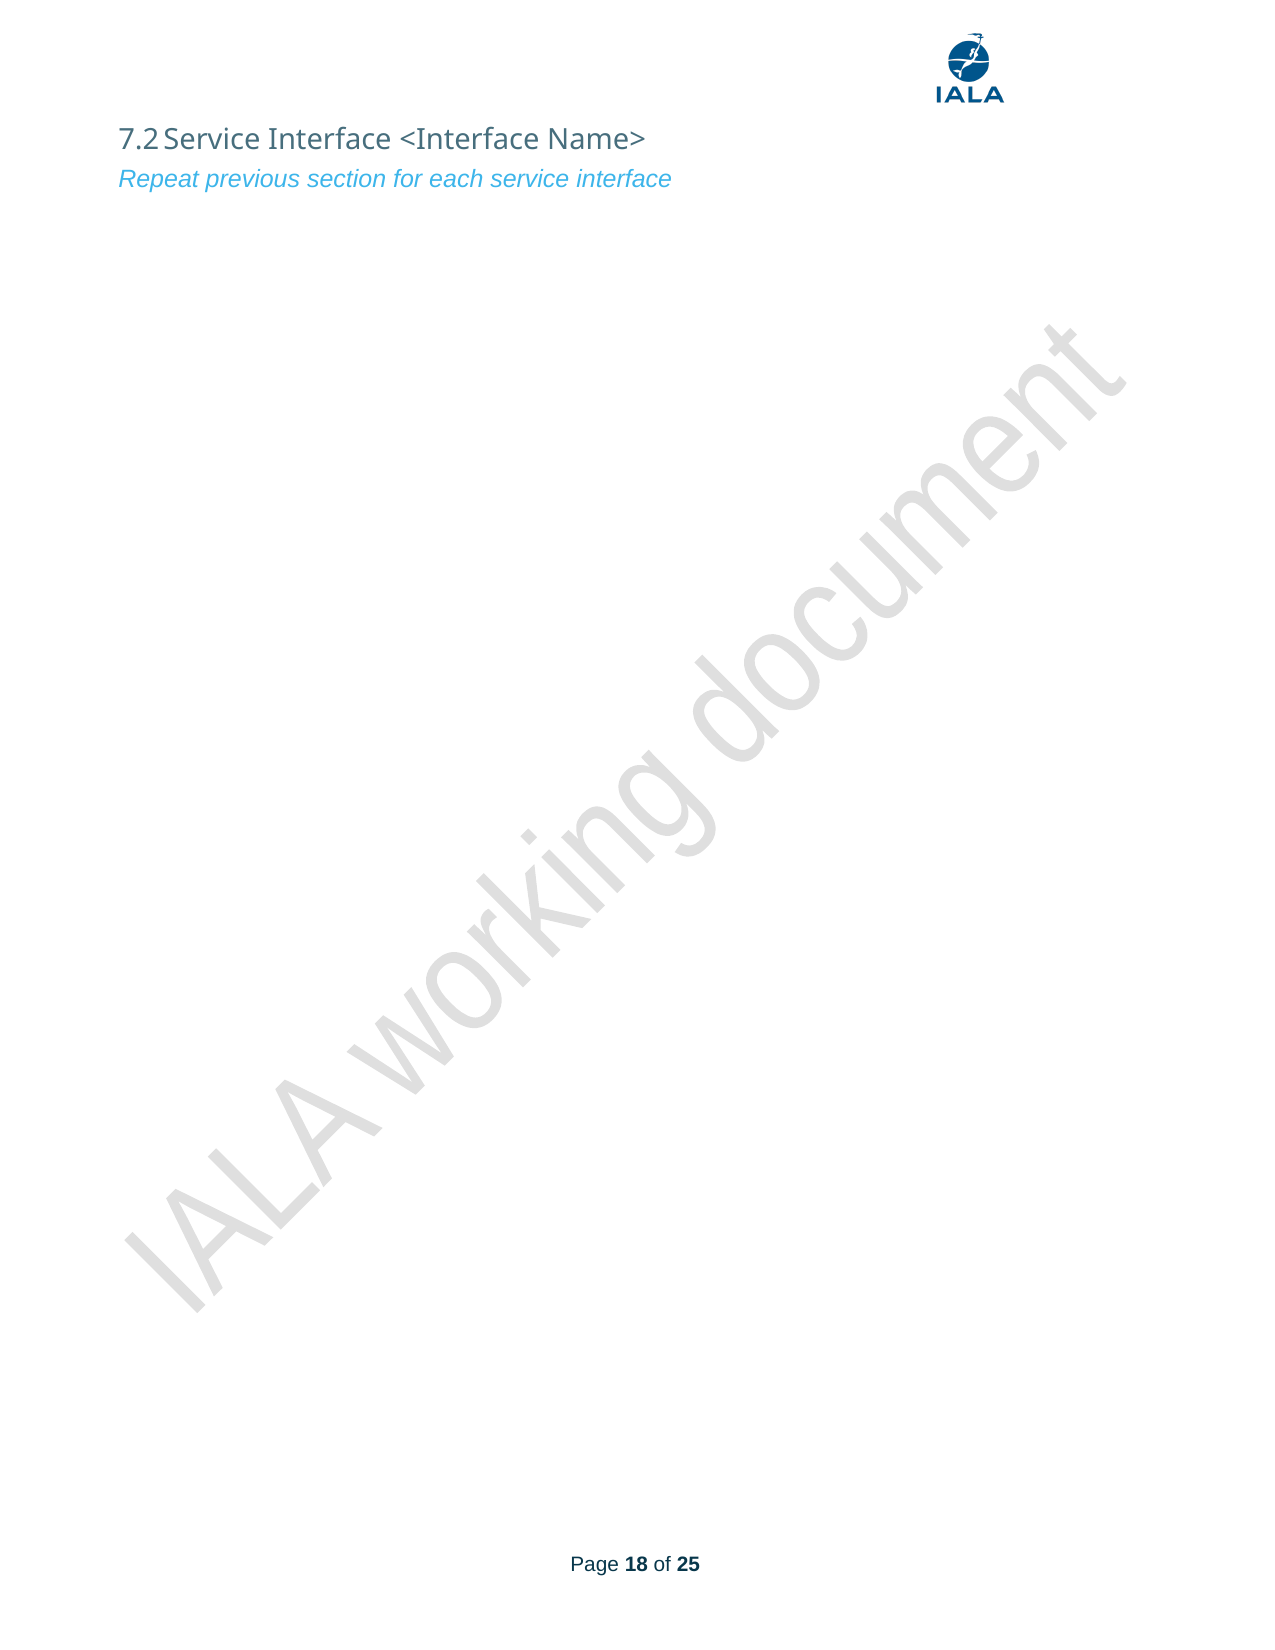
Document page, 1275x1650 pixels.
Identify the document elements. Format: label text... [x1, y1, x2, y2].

text Repeat previous section for each service interface [118, 164, 1152, 193]
picture [921, 25, 1016, 118]
subtitle Service Interface <Interface Name> [118, 118, 1152, 158]
